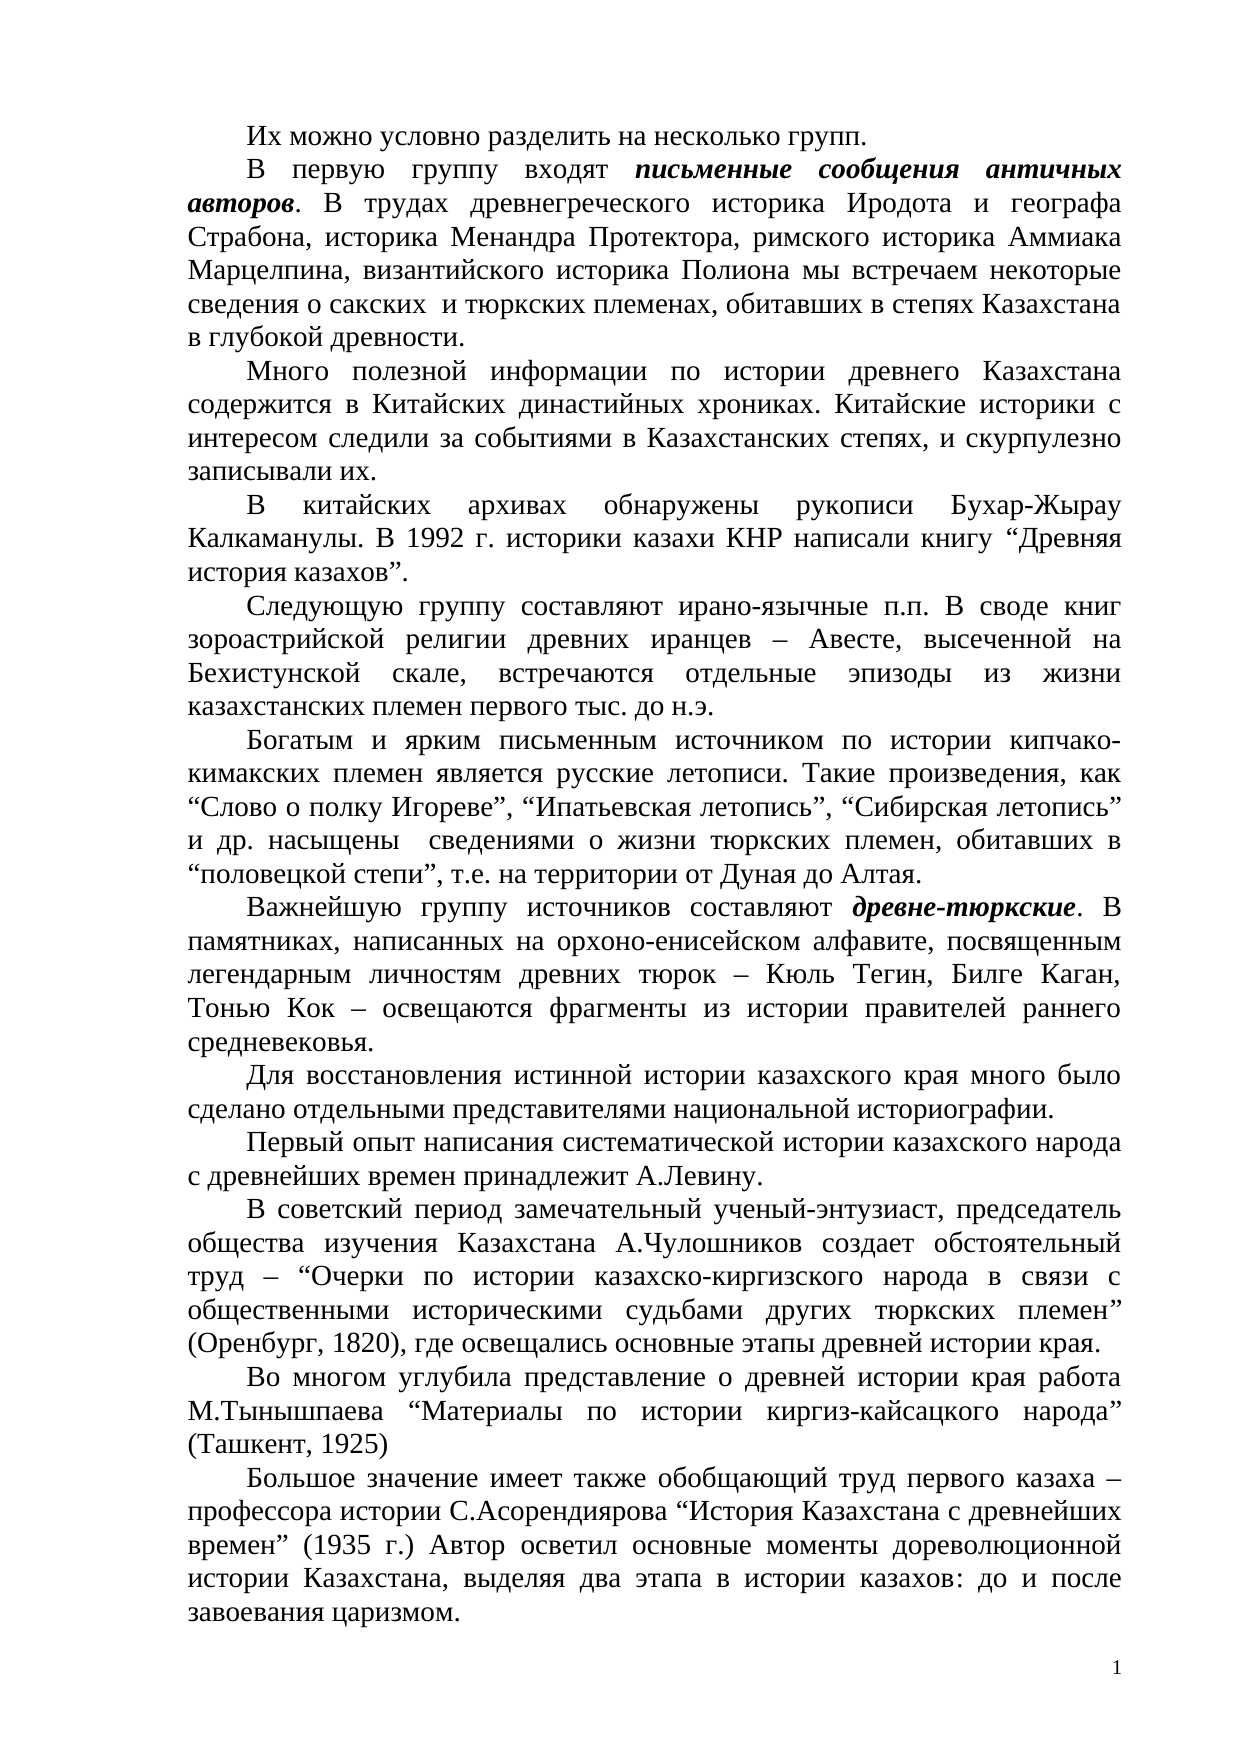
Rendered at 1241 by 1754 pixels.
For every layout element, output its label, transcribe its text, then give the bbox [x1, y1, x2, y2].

text Много полезной информации по истории древнего Казахстана содержится в Китайских династийных хрониках. Китайские историки с интересом следили за событиями в Казахстанских степях, и скурпулезно записывали их. [187, 353, 1122, 487]
text Первый опыт написания систематической истории казахского народа с древнейших времен принадлежит А.Левину. [187, 1124, 1122, 1191]
text Во многом углубила представление о древней истории края работа М.Тынышпаева “Материалы по истории киргиз-кайсацкого народа” (Ташкент, 1925) [187, 1359, 1122, 1460]
text Их можно условно разделить на несколько групп. [187, 118, 1122, 152]
text Богатым и ярким письменным источником по истории кипчако-кимакских племен является русские летописи. Такие произведения, как “Слово о полку Игореве”, “Ипатьевская летопись”, “Сибирская летопись” и др. насыщены сведениями о жизни тюркских племен, обитавших в “половецкой степи”, т.е. на территории от Дуная до Алтая. [187, 722, 1122, 889]
text В первую группу входят письменные сообщения античных авторов. В трудах древнегреческого историка Иродота и географа Страбона, историка Менандра Протектора, римского историка Аммиака Марцелпина, византийского историка Полиона мы встречаем некоторые сведения о сакских и тюркских племенах, обитавших в степях Казахстана в глубокой древности. [187, 152, 1122, 353]
text Большое значение имеет также обобщающий труд первого казаха – профессора истории С.Асорендиярова “История Казахстана с древнейших времен” (1935 г.) Автор осветил основные моменты дореволюционной истории Казахстана, выделяя два этапа в истории казахов: до и после завоевания царизмом. [187, 1460, 1122, 1627]
text Важнейшую группу источников составляют древне-тюркские. В памятниках, написанных на орхоно-енисейском алфавите, посвященным легендарным личностям древних тюрок – Кюль Тегин, Билге Каган, Тонью Кок – освещаются фрагменты из истории правителей раннего средневековья. [187, 889, 1122, 1057]
text В советский период замечательный ученый-энтузиаст, председатель общества изучения Казахстана А.Чулошников создает обстоятельный труд – “Очерки по истории казахско-киргизского народа в связи с общественными историческими судьбами других тюркских племен” (Оренбург, 1820), где освещались основные этапы древней истории края. [187, 1191, 1122, 1359]
text Следующую группу составляют ирано-язычные п.п. В своде книг зороастрийской религии древних иранцев – Авесте, высеченной на Бехистунской скале, встречаются отдельные эпизоды из жизни казахстанских племен первого тыс. до н.э. [187, 588, 1122, 722]
text В китайских архивах обнаружены рукописи Бухар-Жырау Калкаманулы. В 1992 г. историки казахи КНР написали книгу “Древняя история казахов”. [187, 487, 1122, 588]
text Для восстановления истинной истории казахского края много было сделано отдельными представителями национальной историографии. [187, 1057, 1122, 1124]
